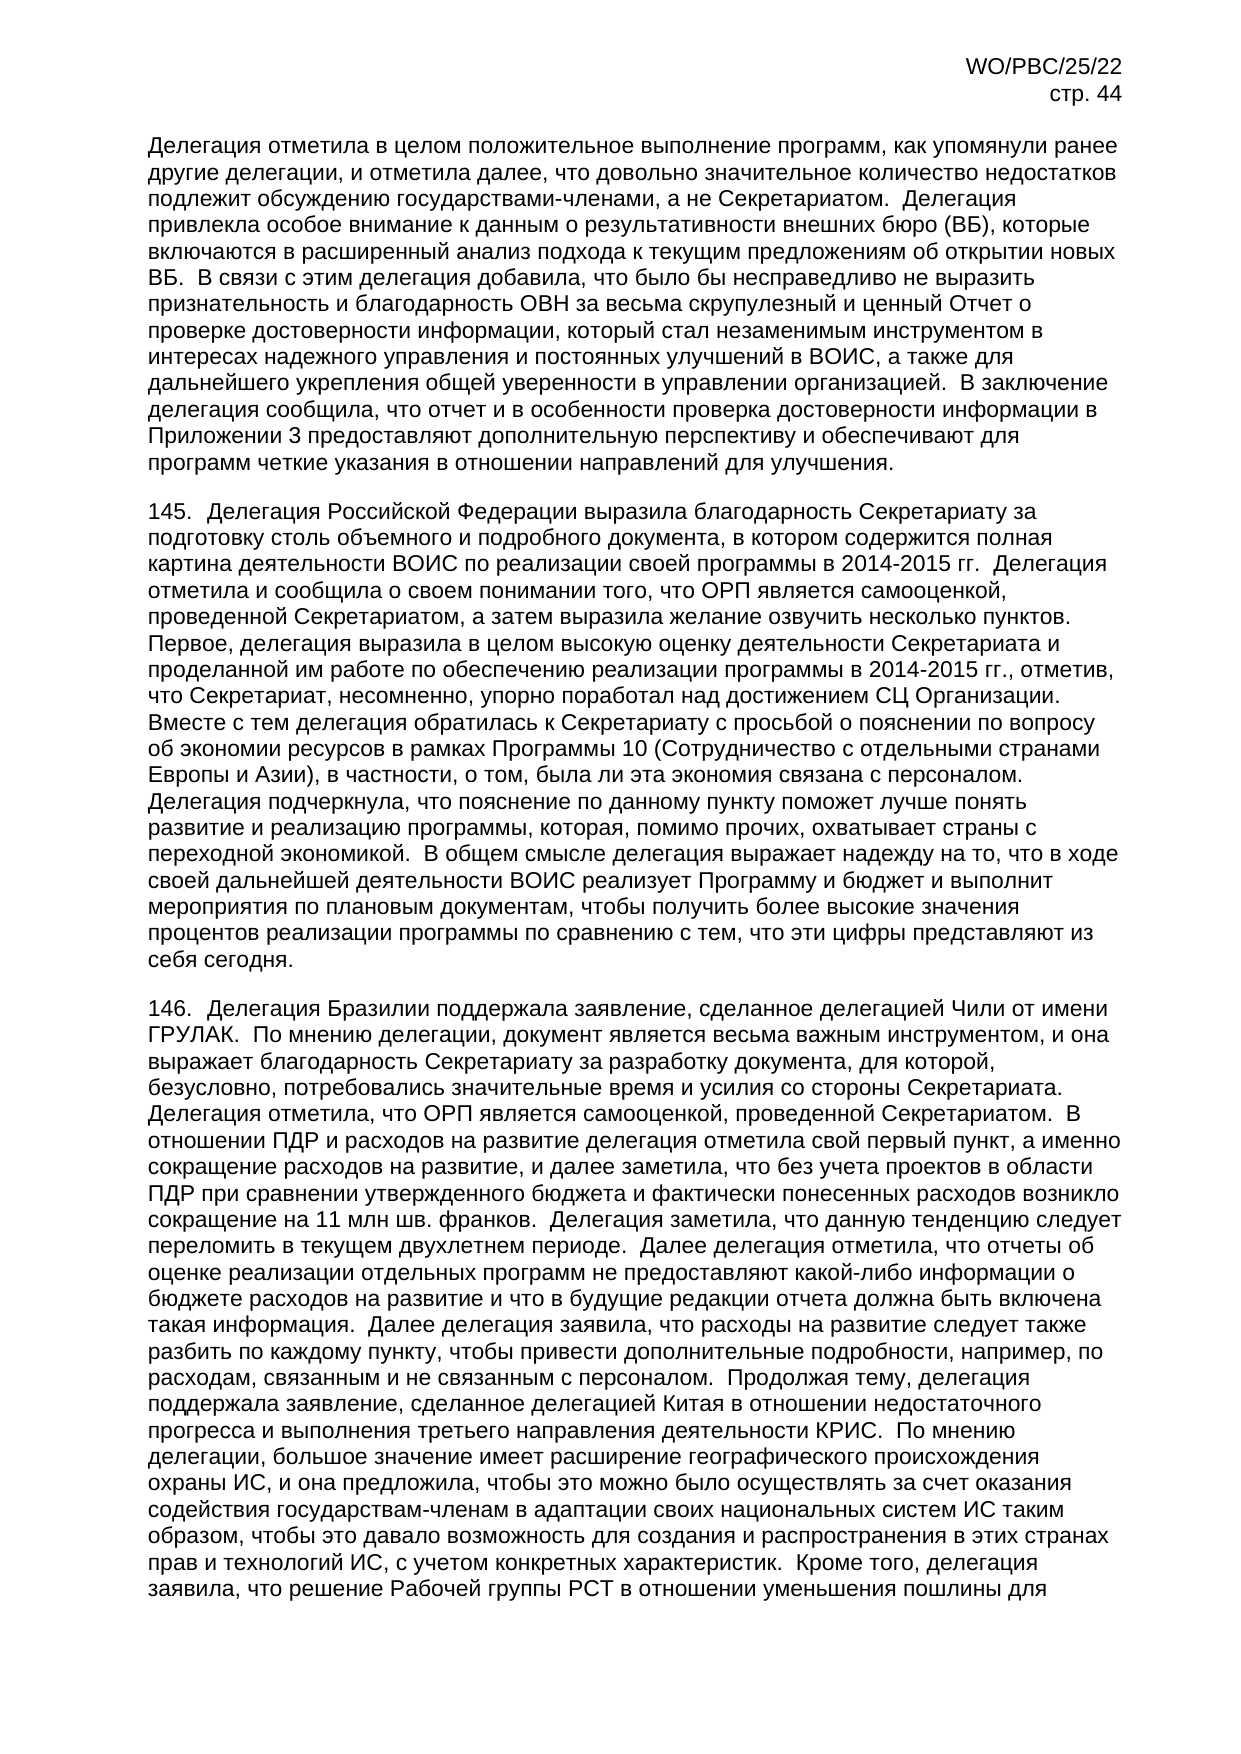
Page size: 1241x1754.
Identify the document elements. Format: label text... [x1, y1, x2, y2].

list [148, 132, 1122, 475]
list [148, 995, 1122, 1601]
list Делегация Российской Федерации выразила благодарность Секретариату за подготовку столь объемного и подробного документа, в котором содержится полная картина деятельности ВОИС по реализации своей программы в 2014-2015 гг. Делегация отметила и сообщила о своем понимании того, что ОРП является самооценкой, проведенной Секретариатом, а затем выразила желание озвучить несколько пунктов. Первое, делегация выразила в целом высокую оценку деятельности Секретариата и проделанной им работе по обеспечению реализации программы в 2014-2015 гг., отметив, что Секретариат, несомненно, упорно поработал над достижением СЦ Организации. Вместе с тем делегация обратилась к Секретариату с просьбой о пояснении по вопросу об экономии ресурсов в рамках Программы 10 (Сотрудничество с отдельными странами Европы и Азии), в частности, о том, была ли эта экономия связана с персоналом. Делегация подчеркнула, что пояснение по данному пункту поможет лучше понять развитие и реализацию программы, которая, помимо прочих, охватывает страны с переходной экономикой. В общем смысле делегация выражает надежду на то, что в ходе своей дальнейшей деятельности ВОИС реализует Программу и бюджет и выполнит мероприятия по плановым документам, чтобы получить более высокие значения процентов реализации программы по сравнению с тем, что эти цифры представляют из себя сегодня. [148, 498, 1122, 972]
